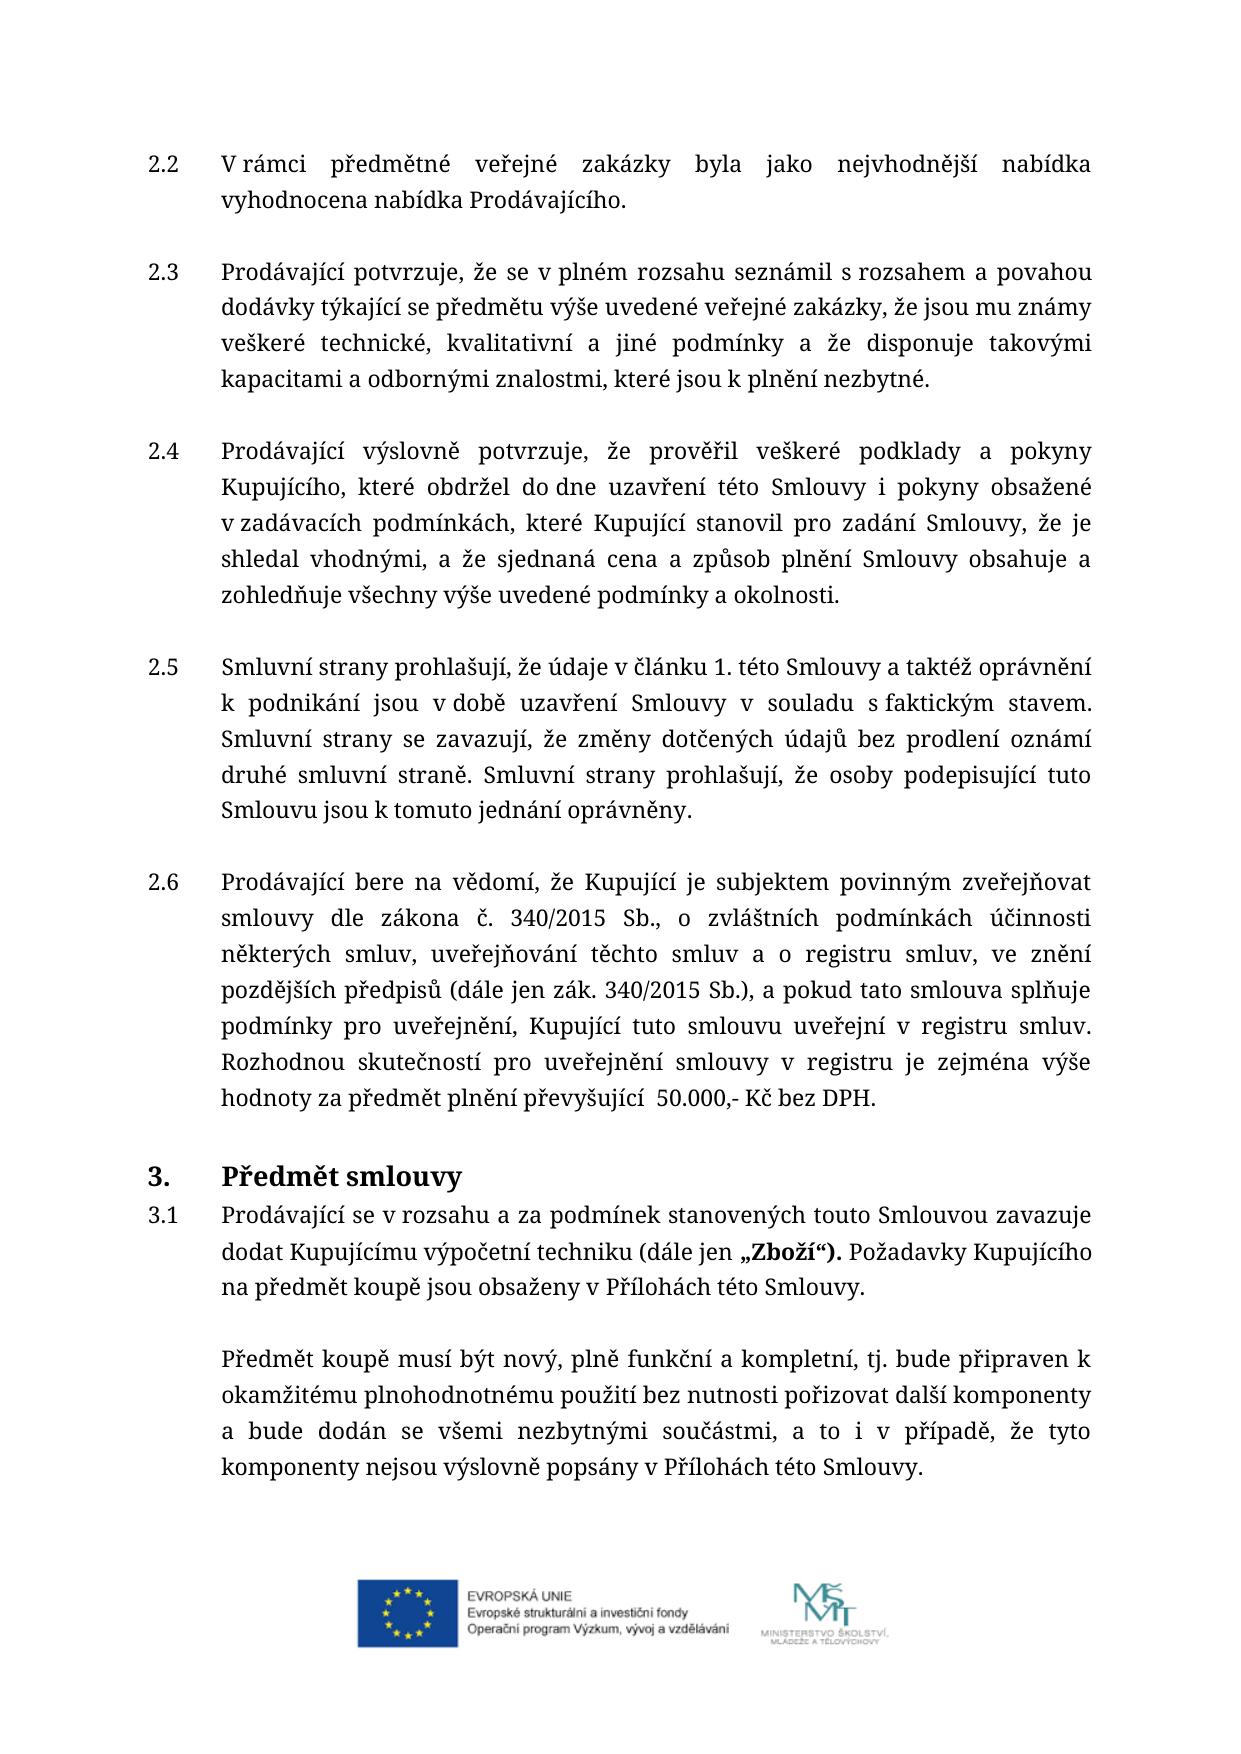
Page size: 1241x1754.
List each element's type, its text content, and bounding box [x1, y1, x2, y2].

text 2.2 V rámci předmětné veřejné zakázky byla jako nejvhodnější nabídka vyhodnocena nabídka Prodávajícího. [148, 148, 1093, 215]
text Předmět koupě musí být nový, plně funkční a kompletní, tj. bude připraven k okamžitému plnohodnotnému použití bez nutnosti pořizovat další komponenty a bude dodán se všemi nezbytnými součástmi, a to i v případě, že tyto komponenty nejsou výslovně popsány v Přílohách této Smlouvy. [148, 1343, 1093, 1482]
text 2.5 Smluvní strany prohlašují, že údaje v článku 1. této Smlouvy a taktéž oprávnění k podnikání jsou v době uzavření Smlouvy v souladu s faktickým stavem. Smluvní strany se zavazují, že změny dotčených údajů bez prodlení oznámí druhé smluvní straně. Smluvní strany prohlašují, že osoby podepisující tuto Smlouvu jsou k tomuto jednání oprávněny. [148, 651, 1093, 826]
text 2.3 Prodávající potvrzuje, že se v plném rozsahu seznámil s rozsahem a povahou dodávky týkající se předmětu výše uvedené veřejné zakázky, že jsou mu známy veškeré technické, kvalitativní a jiné podmínky a že disponuje takovými kapacitami a odbornými znalostmi, které jsou k plnění nezbytné. [148, 255, 1093, 394]
picture [322, 1547, 918, 1681]
text 2.6 Prodávající bere na vědomí, že Kupující je subjektem povinným zveřejňovat smlouvy dle zákona č. 340/2015 Sb., o zvláštních podmínkách účinnosti některých smluv, uveřejňování těchto smluv a o registru smluv, ve znění pozdějších předpisů (dále jen zák. 340/2015 Sb.), a pokud tato smlouva splňuje podmínky pro uveřejnění, Kupující tuto smlouvu uveřejní v registru smluv. Rozhodnou skutečností pro uveřejnění smlouvy v registru je zejména výše hodnoty za předmět plnění převyšující 50.000,- Kč bez DPH. [148, 866, 1093, 1113]
text 3. Předmět smlouvy [148, 1157, 1093, 1194]
text 2.4 Prodávající výslovně potvrzuje, že prověřil veškeré podklady a pokyny Kupujícího, které obdržel do dne uzavření této Smlouvy i pokyny obsažené v zadávacích podmínkách, které Kupující stanovil pro zadání Smlouvy, že je shledal vhodnými, a že sjednaná cena a způsob plnění Smlouvy obsahuje a zohledňuje všechny výše uvedené podmínky a okolnosti. [148, 435, 1093, 610]
text 3.1 Prodávající se v rozsahu a za podmínek stanovených touto Smlouvou zavazuje dodat Kupujícímu výpočetní techniku (dále jen „Zboží“). Požadavky Kupujícího na předmět koupě jsou obsaženy v Přílohách této Smlouvy. [148, 1199, 1093, 1303]
